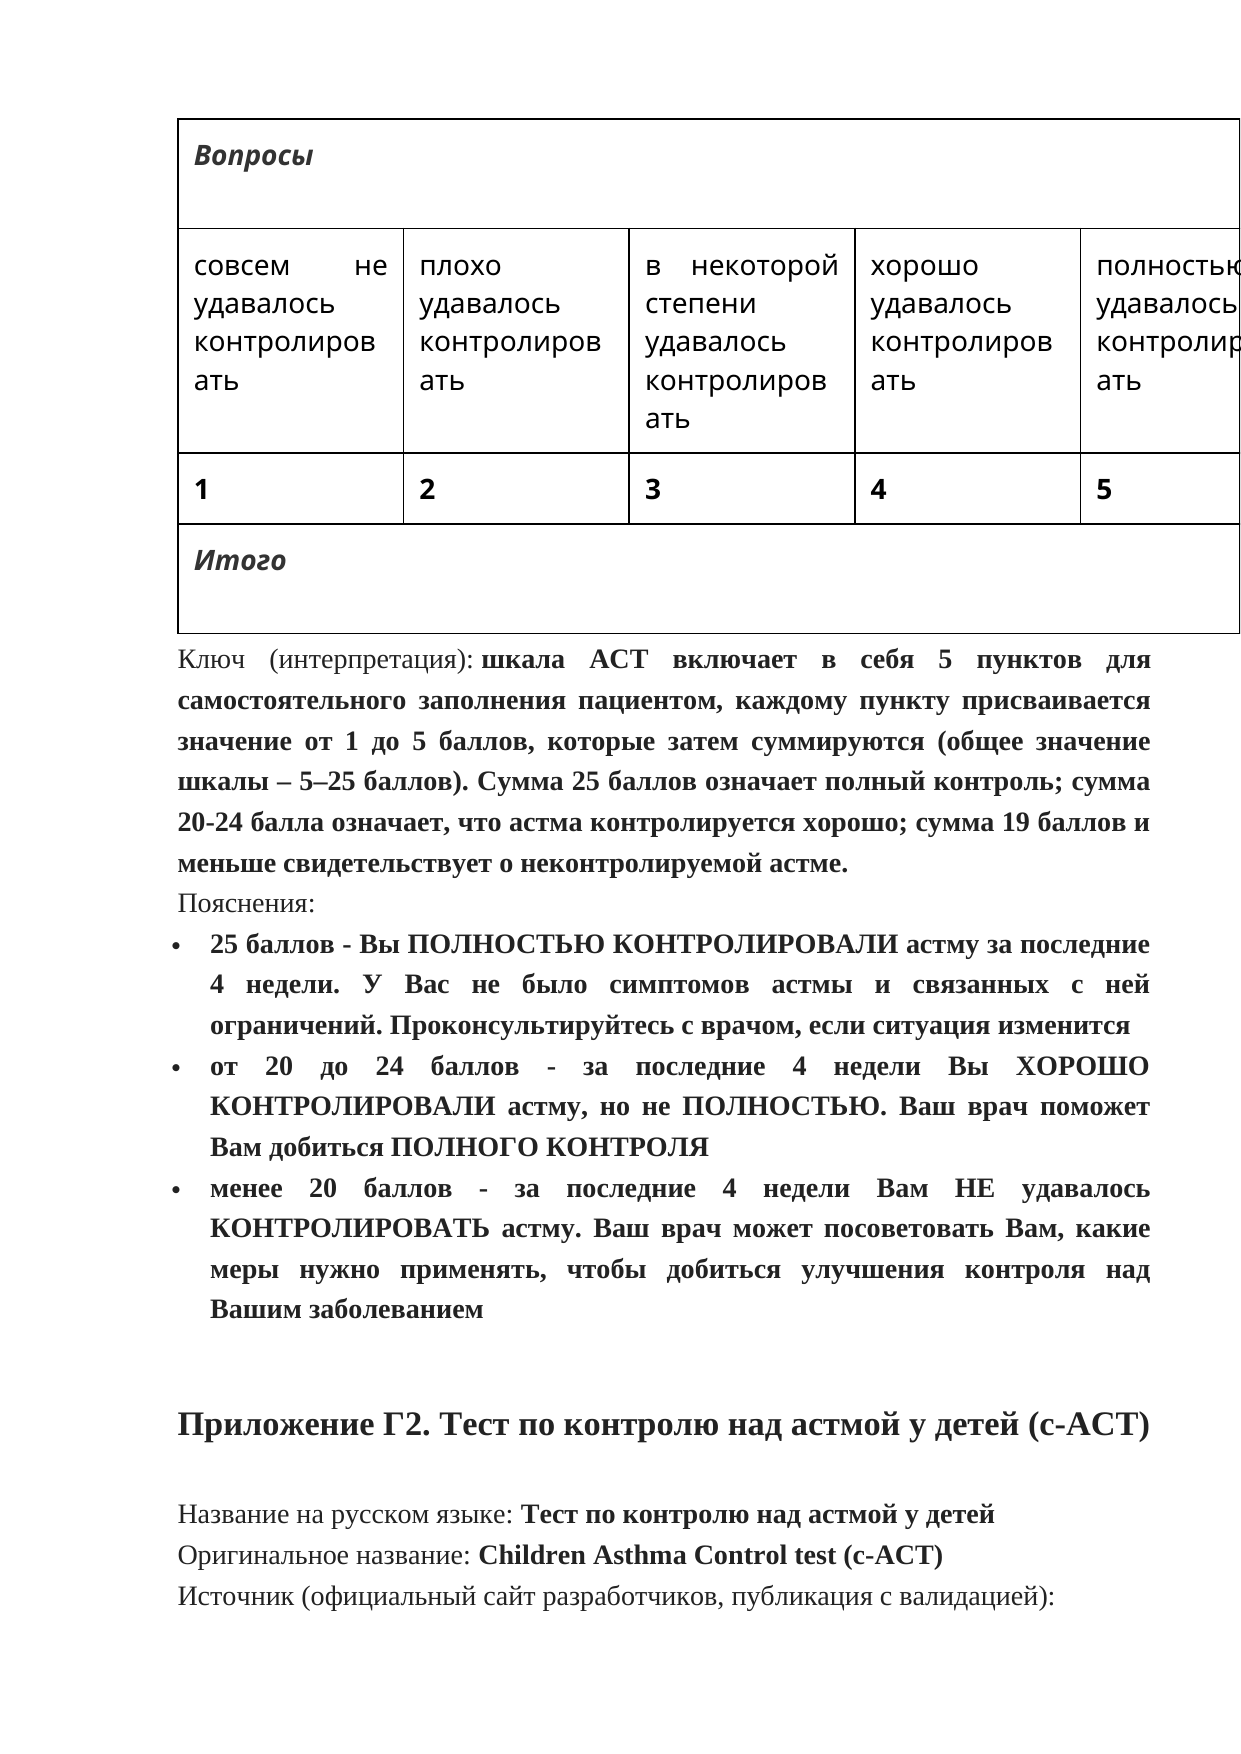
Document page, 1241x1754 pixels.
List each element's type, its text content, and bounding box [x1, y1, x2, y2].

list от 20 до 24 баллов - за последние 4 недели Вы ХОРОШО КОНТРОЛИРОВАЛИ астму, но не ПОЛНОСТЬЮ. Ваш врач поможет Вам добиться ПОЛНОГО КОНТРОЛЯ [172, 1041, 1152, 1162]
table_cell в некоторой степени удавалось контролировать [630, 229, 854, 452]
table_cell совсем не удавалось контролировать [179, 229, 403, 452]
text Название на русском языке: Тест по контролю над астмой у детей [177, 1489, 1152, 1530]
text Источник (официальный сайт разработчиков, публикация с валидацией): [177, 1571, 1152, 1611]
table_cell хорошо удавалось контролировать [856, 229, 1080, 452]
list менее 20 баллов - за последние 4 недели Вам НЕ удавалось КОНТРОЛИРОВАТЬ астму. Ваш врач может посоветовать Вам, какие меры нужно применять, чтобы добиться улучшения контроля над Вашим заболеванием [172, 1162, 1152, 1325]
table_cell 4 [856, 454, 1080, 523]
table_cell 2 [404, 454, 628, 523]
text Пояснения: [177, 878, 1152, 919]
table_cell плохо удавалось контролировать [404, 229, 628, 452]
table_cell 3 [630, 454, 854, 523]
list 25 баллов - Вы ПОЛНОСТЬЮ КОНТРОЛИРОВАЛИ астму за последние 4 недели. У Вас не было симптомов астмы и связанных с ней ограничений. Проконсультируйтесь с врачом, если ситуация изменится [172, 919, 1152, 1041]
table_cell Итого [179, 525, 1239, 633]
text Оригинальное название: Children Asthma Control test (c-АСТ) [177, 1530, 1152, 1571]
table_cell 5 [1081, 454, 1239, 523]
table_header Вопросы [179, 120, 1239, 228]
table_cell полностью удавалось контролировать [1081, 229, 1239, 452]
text Приложение Г2. Тест по контролю над астмой у детей (с-АСТ) [177, 1403, 1152, 1442]
table_cell 1 [179, 454, 403, 523]
text Ключ (интерпретация): шкала ACT включает в себя 5 пунктов для самостоятельного заполнения пациентом, каждому пункту присваивается значение от 1 до 5 баллов, которые затем суммируются (общее значение шкалы – 5–25 баллов). Сумма 25 баллов означает полный контроль; сумма 20-24 балла означает, что астма контролируется хорошо; сумма 19 баллов и меньше свидетельствует о неконтролируемой астме. [177, 634, 1152, 878]
